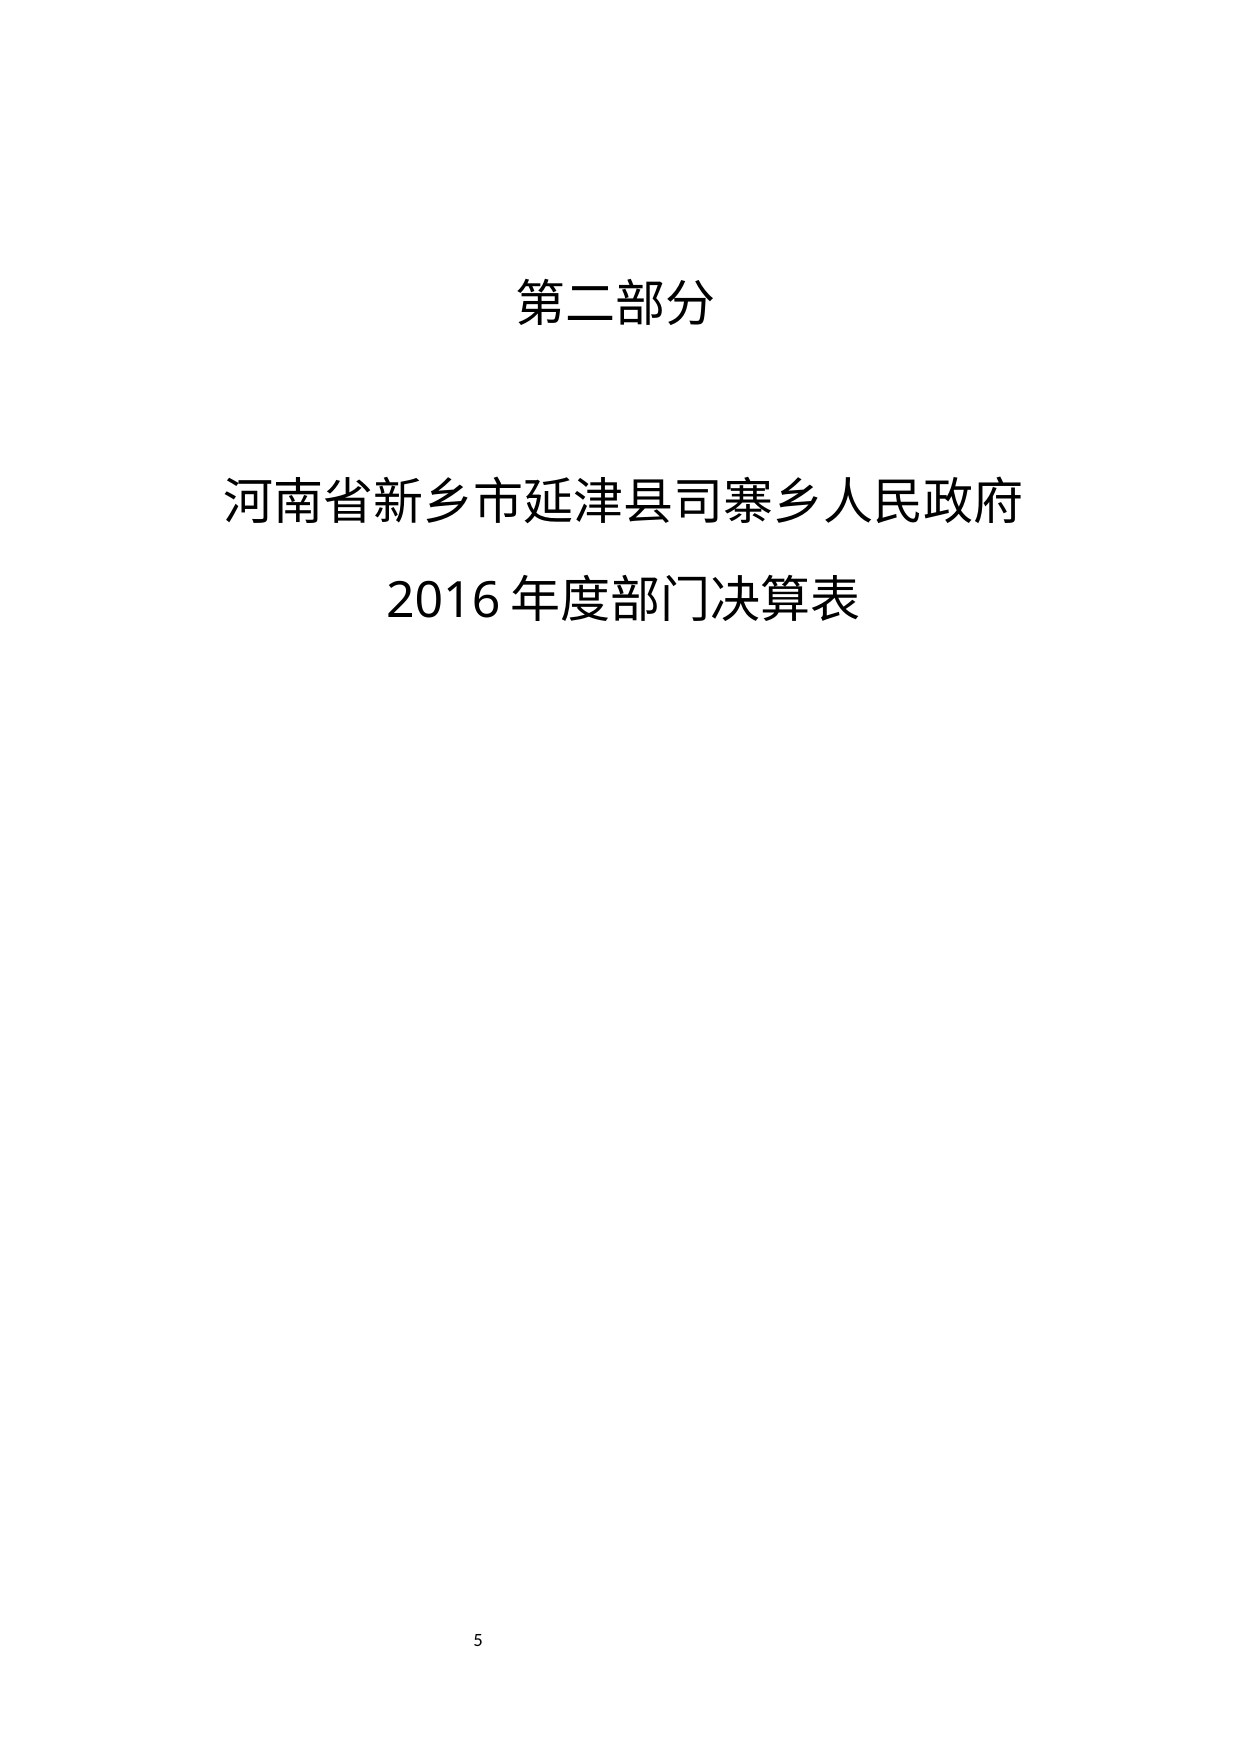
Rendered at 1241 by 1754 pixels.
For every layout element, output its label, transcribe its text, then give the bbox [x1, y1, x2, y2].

text 第二部分 [165, 249, 1081, 349]
text 河南省新乡市延津县司寨乡人民政府2016年度部门决算表 [165, 448, 1081, 646]
